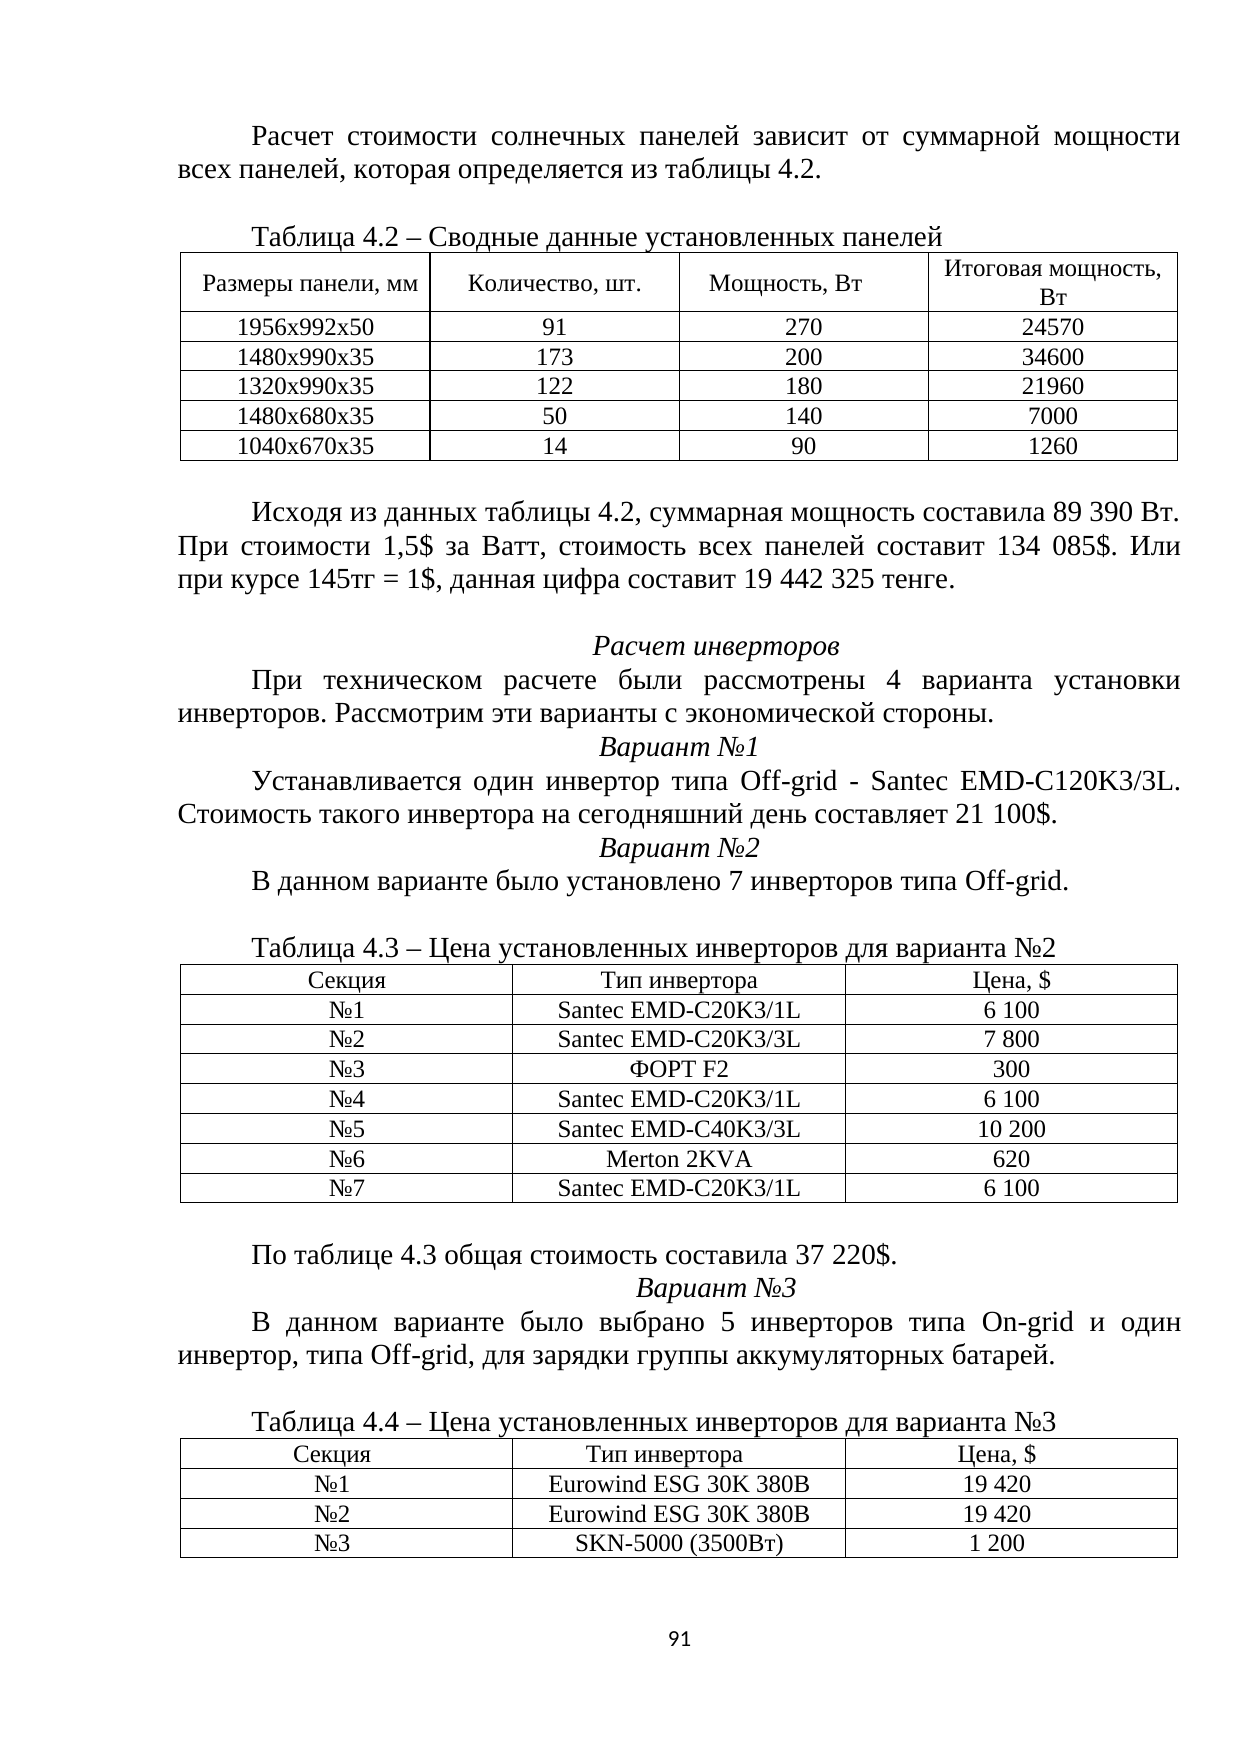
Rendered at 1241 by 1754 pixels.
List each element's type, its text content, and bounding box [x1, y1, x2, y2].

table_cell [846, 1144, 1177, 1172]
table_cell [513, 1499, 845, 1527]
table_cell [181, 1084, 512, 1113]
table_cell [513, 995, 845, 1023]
text Расчет стоимости солнечных панелей зависит от суммарной мощности всех панелей, которая определяется из таблицы 4.2. [177, 118, 1181, 185]
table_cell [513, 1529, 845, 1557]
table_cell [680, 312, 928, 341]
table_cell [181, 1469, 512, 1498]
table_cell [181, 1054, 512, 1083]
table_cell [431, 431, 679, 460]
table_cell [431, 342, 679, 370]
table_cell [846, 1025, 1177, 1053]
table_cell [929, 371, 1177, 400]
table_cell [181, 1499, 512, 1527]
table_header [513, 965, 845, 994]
text Таблица 4.3 – Цена установленных инверторов для варианта №2 [177, 930, 1181, 964]
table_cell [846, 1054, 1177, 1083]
text Устанавливается один инвертор типа Off-grid - Santec EMD-C120K3/3L. Стоимость такого инвертора на сегодняшний день составляет 21 100$. [177, 763, 1181, 830]
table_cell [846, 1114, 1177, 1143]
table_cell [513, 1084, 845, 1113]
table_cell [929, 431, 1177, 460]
text Таблица 4.2 – Сводные данные установленных панелей [177, 219, 1181, 252]
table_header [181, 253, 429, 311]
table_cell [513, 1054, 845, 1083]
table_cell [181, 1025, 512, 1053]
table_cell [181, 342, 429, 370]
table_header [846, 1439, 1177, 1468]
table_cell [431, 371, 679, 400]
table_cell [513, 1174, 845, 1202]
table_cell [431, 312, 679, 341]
text По таблице 4.3 общая стоимость составила 37 220$. [177, 1237, 1181, 1270]
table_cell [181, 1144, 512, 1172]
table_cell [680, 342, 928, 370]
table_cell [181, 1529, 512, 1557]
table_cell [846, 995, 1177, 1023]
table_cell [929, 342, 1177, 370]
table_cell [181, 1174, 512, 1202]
text Расчет инверторов [177, 628, 1181, 662]
text Таблица 4.4 – Цена установленных инверторов для варианта №3 [177, 1404, 1181, 1438]
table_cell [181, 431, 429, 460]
text В данном варианте было установлено 7 инверторов типа Off-grid. [177, 863, 1181, 897]
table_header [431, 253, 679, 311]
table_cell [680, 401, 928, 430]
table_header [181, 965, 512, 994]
text Исходя из данных таблицы 4.2, суммарная мощность составила 89 390 Вт. При стоимости 1,5$ за Ватт, стоимость всех панелей составит 134 085$. Или при курсе 145тг = 1$, данная цифра составит 19 442 325 тенге. [177, 494, 1181, 595]
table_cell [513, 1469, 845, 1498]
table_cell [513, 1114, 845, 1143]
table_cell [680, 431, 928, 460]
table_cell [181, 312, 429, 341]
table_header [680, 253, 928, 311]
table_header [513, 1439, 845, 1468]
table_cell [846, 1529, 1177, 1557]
text При техническом расчете были рассмотрены 4 варианта установки инверторов. Рассмотрим эти варианты с экономической стороны. [177, 662, 1181, 729]
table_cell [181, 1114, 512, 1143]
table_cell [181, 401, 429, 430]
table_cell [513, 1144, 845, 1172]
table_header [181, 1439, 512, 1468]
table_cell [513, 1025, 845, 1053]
text Вариант №1 [177, 729, 1181, 763]
text Вариант №3 [177, 1270, 1181, 1304]
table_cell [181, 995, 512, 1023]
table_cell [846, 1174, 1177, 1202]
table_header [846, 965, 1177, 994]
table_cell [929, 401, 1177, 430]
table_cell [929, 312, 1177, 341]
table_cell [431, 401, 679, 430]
text Вариант №2 [177, 830, 1181, 863]
text В данном варианте было выбрано 5 инверторов типа On-grid и один инвертор, типа Off-grid, для зарядки группы аккумуляторных батарей. [177, 1304, 1181, 1371]
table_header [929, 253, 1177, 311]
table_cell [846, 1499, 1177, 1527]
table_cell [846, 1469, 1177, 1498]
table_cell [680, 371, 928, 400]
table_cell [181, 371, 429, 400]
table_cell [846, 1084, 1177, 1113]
